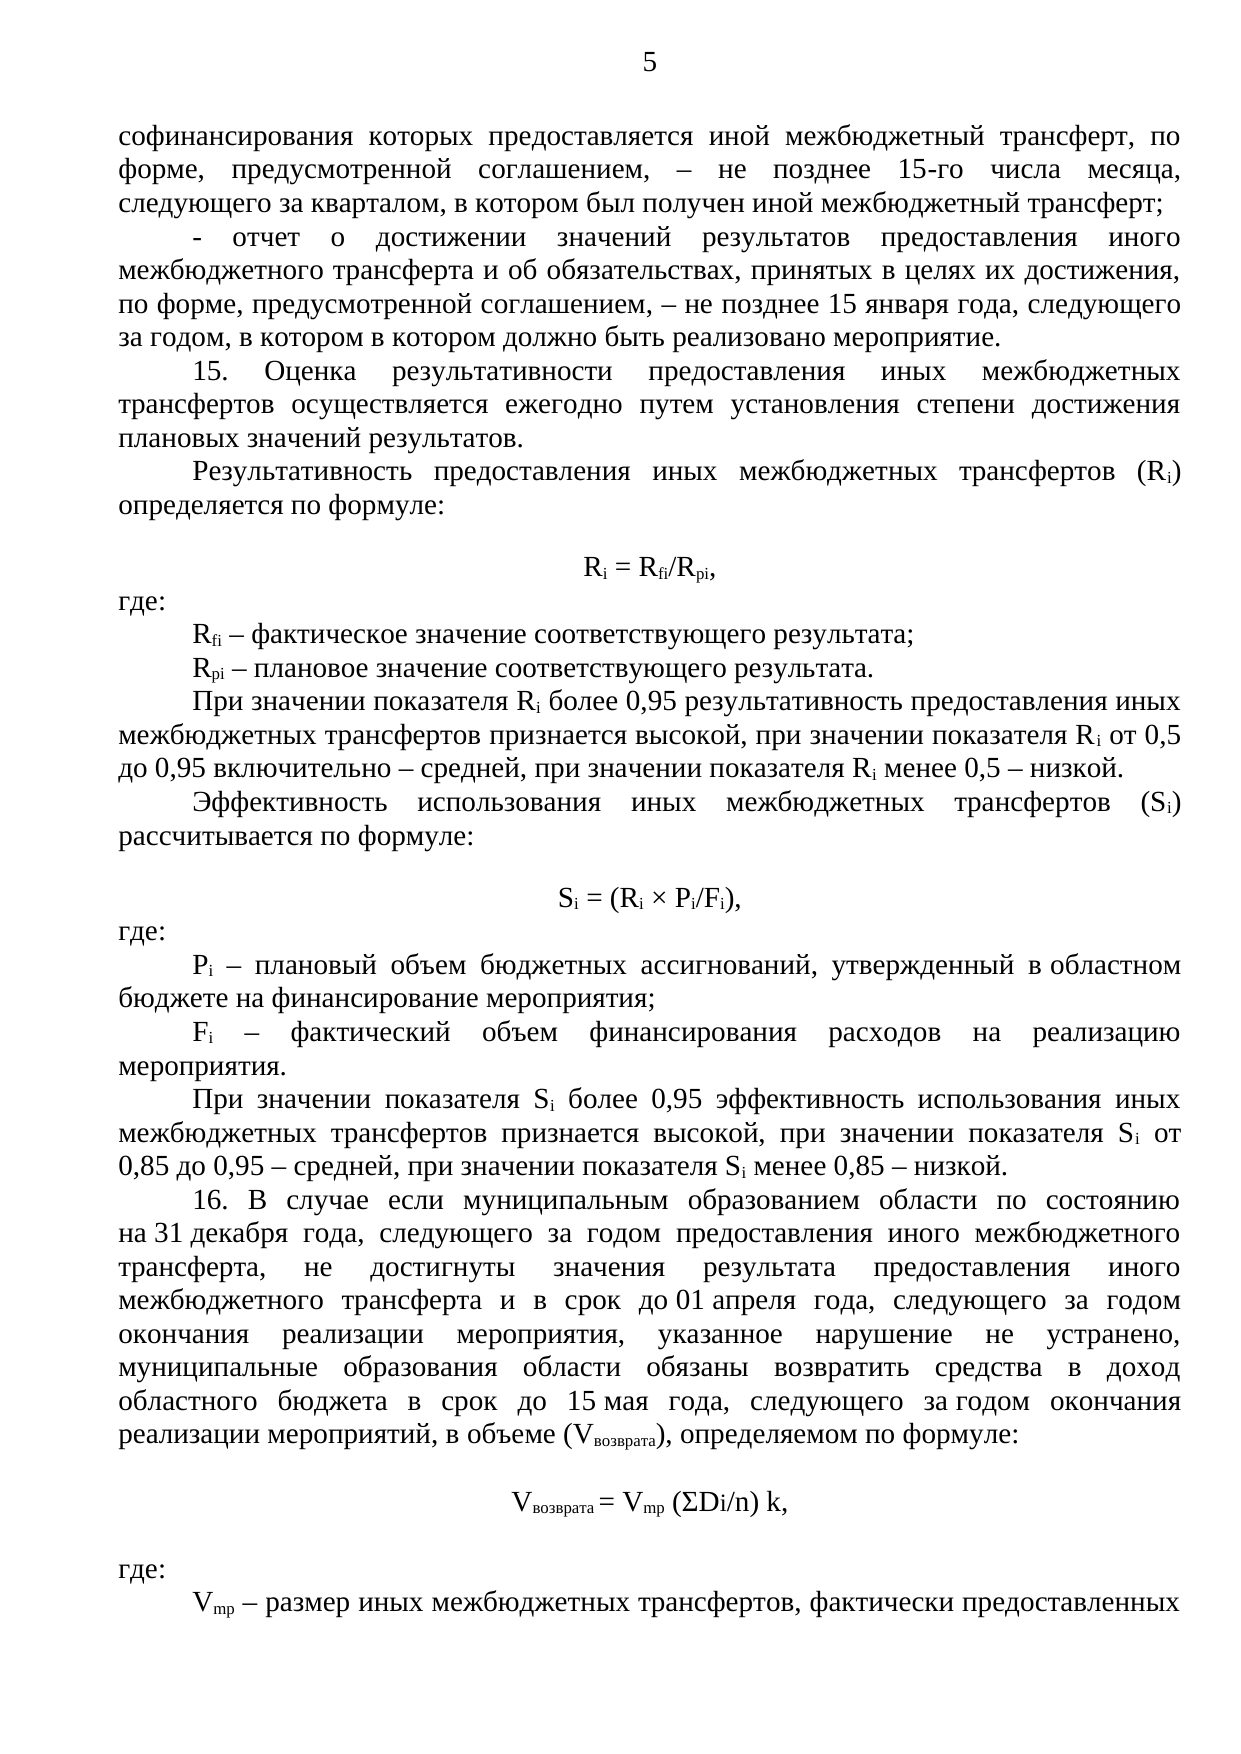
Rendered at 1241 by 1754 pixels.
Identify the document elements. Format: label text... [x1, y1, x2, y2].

text Ri = Rfi/Rpi, [118, 549, 1181, 583]
text - отчет о достижении значений результатов предоставления иного межбюджетного трансферта и об обязательствах, принятых в целях их достижения, по форме, предусмотренной соглашением, – не позднее 15 января года, следующего за годом, в котором в котором должно быть реализовано мероприятие. [118, 219, 1181, 353]
text Rfi – фактическое значение соответствующего результата; [118, 616, 1181, 650]
text Эффективность использования иных межбюджетных трансфертов (Si) рассчитывается по формуле: [118, 784, 1181, 851]
text При значении показателя Si более 0,95 эффективность использования иных межбюджетных трансфертов признается высокой, при значении показателя Si от 0,85 до 0,95 – средней, при значении показателя Si менее 0,85 – низкой. [118, 1081, 1181, 1182]
text где: [118, 913, 1181, 947]
text Fi – фактический объем финансирования расходов на реализацию мероприятия. [118, 1014, 1181, 1081]
text 16. В случае если муниципальным образованием области по состоянию на 31 декабря года, следующего за годом предоставления иного межбюджетного трансферта, не достигнуты значения результата предоставления иного межбюджетного трансферта и в срок до 01 апреля года, следующего за годом окончания реализации мероприятия, указанное нарушение не устранено, муниципальные образования области обязаны возвратить средства в доход областного бюджета в срок до 15 мая года, следующего за годом окончания реализации мероприятий, в объеме (Vвозврата), определяемом по формуле: [118, 1182, 1181, 1450]
text При значении показателя Ri более 0,95 результативность предоставления иных межбюджетных трансфертов признается высокой, при значении показателя Ri от 0,5 до 0,95 включительно – средней, при значении показателя Ri менее 0,5 – низкой. [118, 683, 1181, 784]
text Rpi – плановое значение соответствующего результата. [118, 650, 1181, 683]
text Vвозврата = Vmp (ƩDi/n) k, [118, 1484, 1181, 1517]
text Результативность предоставления иных межбюджетных трансфертов (Ri) определяется по формуле: [118, 453, 1181, 521]
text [118, 1584, 1181, 1618]
text где: [118, 1551, 1181, 1584]
text Pi – плановый объем бюджетных ассигнований, утвержденный в областном бюджете на финансирование мероприятия; [118, 947, 1181, 1014]
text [118, 118, 1181, 219]
text где: [118, 583, 1181, 616]
text Si = (Ri × Pi/Fi), [118, 880, 1181, 913]
text 15. Оценка результативности предоставления иных межбюджетных трансфертов осуществляется ежегодно путем установления степени достижения плановых значений результатов. [118, 353, 1181, 453]
